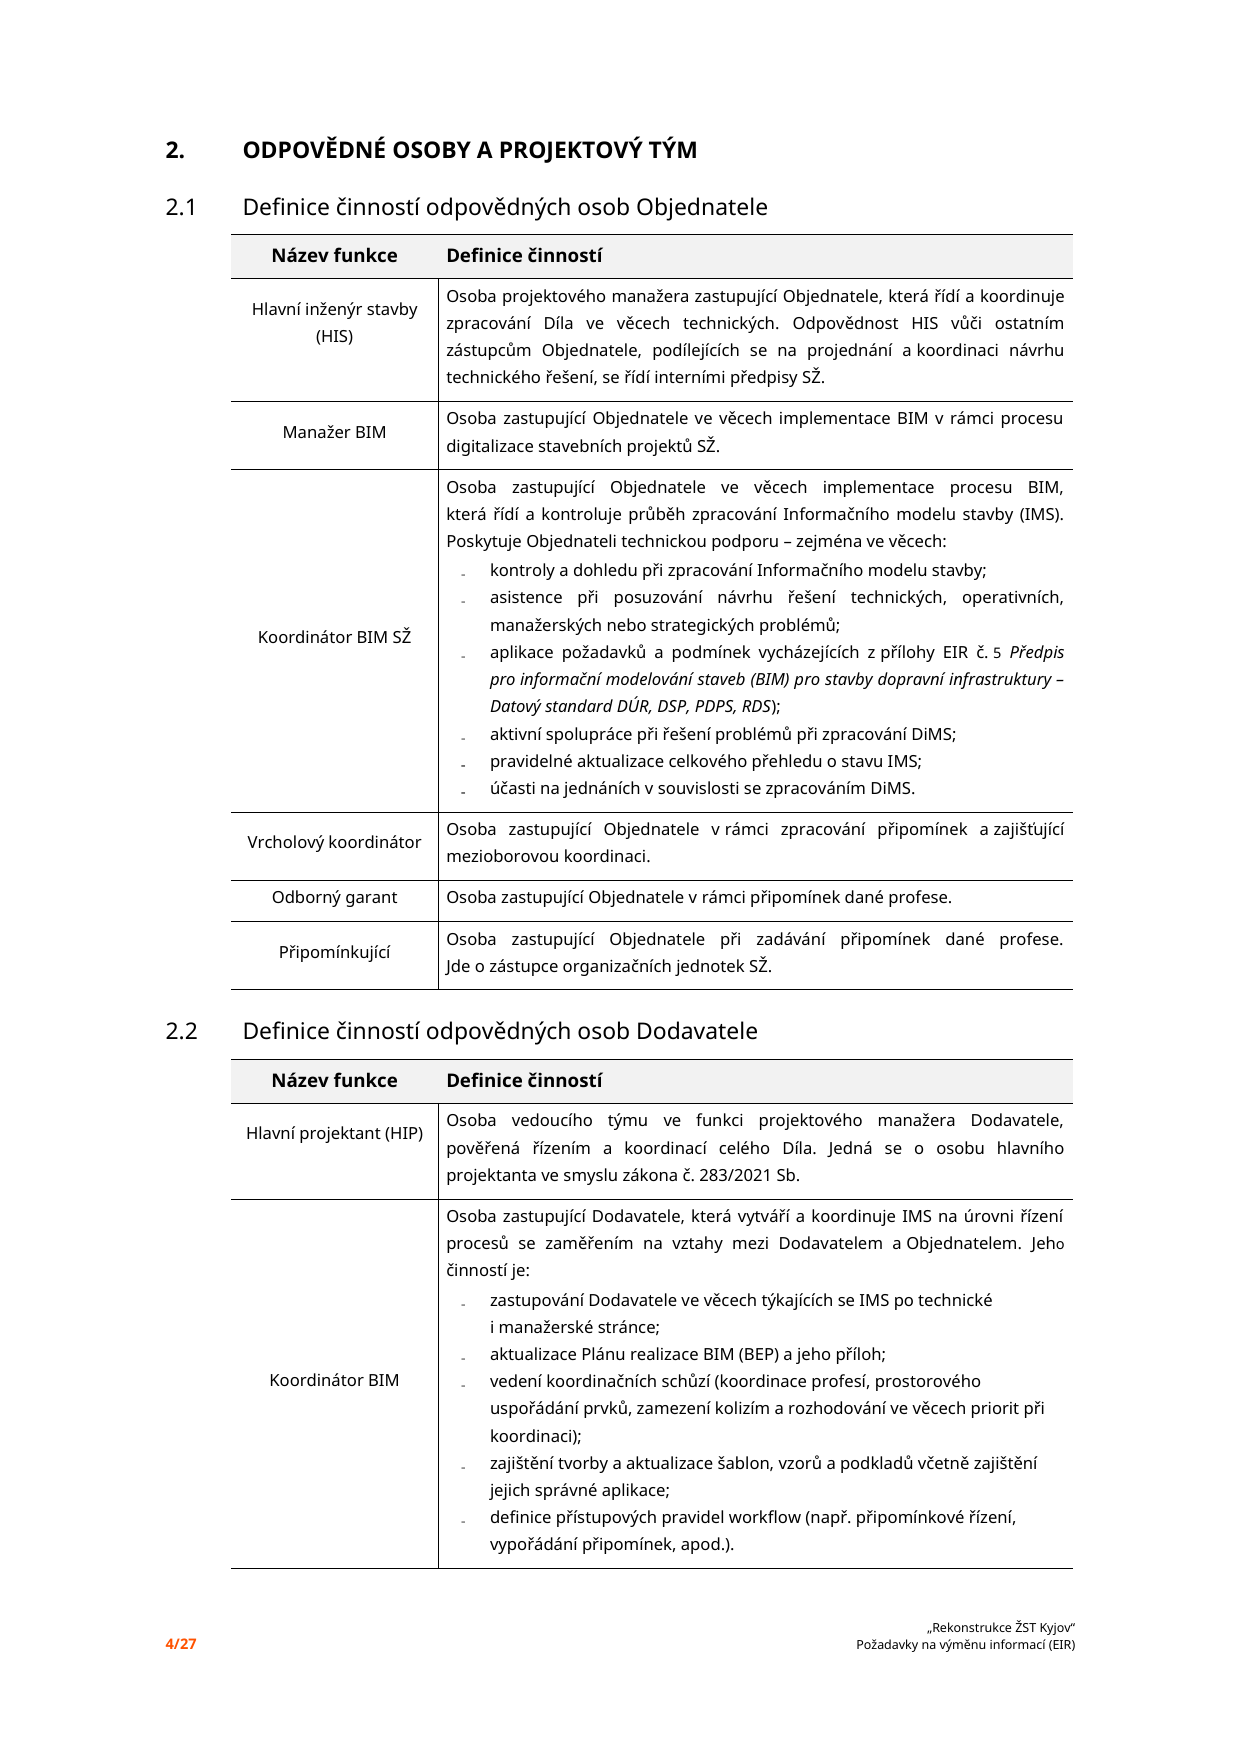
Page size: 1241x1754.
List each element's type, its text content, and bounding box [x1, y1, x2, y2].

table_cell Hlavní projektant (HIP) [231, 1104, 438, 1198]
table_cell Hlavní inženýr stavby (HIS) [231, 279, 438, 401]
table_header Definice činností [438, 1060, 1073, 1103]
table_cell Odborný garant [231, 881, 438, 921]
table_cell Osoba zastupující Objednatele ve věcech implementace procesu BIM, která řídí a kontroluje průběh zpracování Informačního modelu stavby (IMS). Poskytuje Objednateli technickou podporu – zejména ve věcech: kontroly a dohledu při zpracování Informačního modelu stavby; asistence při posuzování návrhu řešení technických, operativních, manažerských nebo strategických problémů; aplikace požadavků a podmínek vycházejících z přílohy EIR č. 5 Předpis pro informační modelování staveb (BIM) pro stavby dopravní infrastruktury – Datový standard DÚR, DSP, PDPS, RDS); aktivní spolupráce při řešení problémů při zpracování DiMS; pravidelné aktualizace celkového přehledu o stavu IMS; účasti na jednáních v souvislosti se zpracováním DiMS. [439, 470, 1073, 811]
table_header Definice činností [438, 235, 1073, 278]
table_cell Osoba zastupující Objednatele v rámci zpracování připomínek a zajišťující mezioborovou koordinaci. [439, 813, 1073, 880]
table_cell Připomínkující [231, 922, 438, 989]
table_cell Osoba projektového manažera zastupující Objednatele, která řídí a koordinuje zpracování Díla ve věcech technických. Odpovědnost HIS vůči ostatním zástupcům Objednatele, podílejících se na projednání a koordinaci návrhu technického řešení, se řídí interními předpisy SŽ. [439, 279, 1073, 401]
text Definice činností odpovědných osob Objednatele [165, 191, 1075, 222]
table_cell Osoba zastupující Dodavatele, která vytváří a koordinuje IMS na úrovni řízení procesů se zaměřením na vztahy mezi Dodavatelem a Objednatelem. Jeho činností je: zastupování Dodavatele ve věcech týkajících se IMS po technické i manažerské stránce; aktualizace Plánu realizace BIM (BEP) a jeho příloh; vedení koordinačních schůzí (koordinace profesí, prostorového uspořádání prvků, zamezení kolizím a rozhodování ve věcech priorit při koordinaci); zajištění tvorby a aktualizace šablon, vzorů a podkladů včetně zajištění jejich správné aplikace; definice přístupových pravidel workflow (např. připomínkové řízení, vypořádání připomínek, apod.). [439, 1200, 1073, 1568]
text Definice činností odpovědných osob Dodavatele [165, 1015, 1075, 1047]
text Odpovědné osoby a Projektový tým [165, 134, 1075, 166]
table_cell Osoba zastupující Objednatele ve věcech implementace BIM v rámci procesu digitalizace stavebních projektů SŽ. [439, 402, 1073, 469]
table_cell Manažer BIM [231, 402, 438, 469]
table_cell Osoba vedoucího týmu ve funkci projektového manažera Dodavatele, pověřená řízením a koordinací celého Díla. Jedná se o osobu hlavního projektanta ve smyslu zákona č. 283/2021 Sb. [439, 1104, 1073, 1198]
table_cell Koordinátor BIM SŽ [231, 470, 438, 811]
table_cell Vrcholový koordinátor [231, 813, 438, 880]
table_cell Osoba zastupující Objednatele při zadávání připomínek dané profese. Jde o zástupce organizačních jednotek SŽ. [439, 922, 1073, 989]
table_header Název funkce [231, 1060, 438, 1103]
table_cell Koordinátor BIM [231, 1200, 438, 1568]
table_cell Osoba zastupující Objednatele v rámci připomínek dané profese. [439, 881, 1073, 921]
table_header Název funkce [231, 235, 438, 278]
